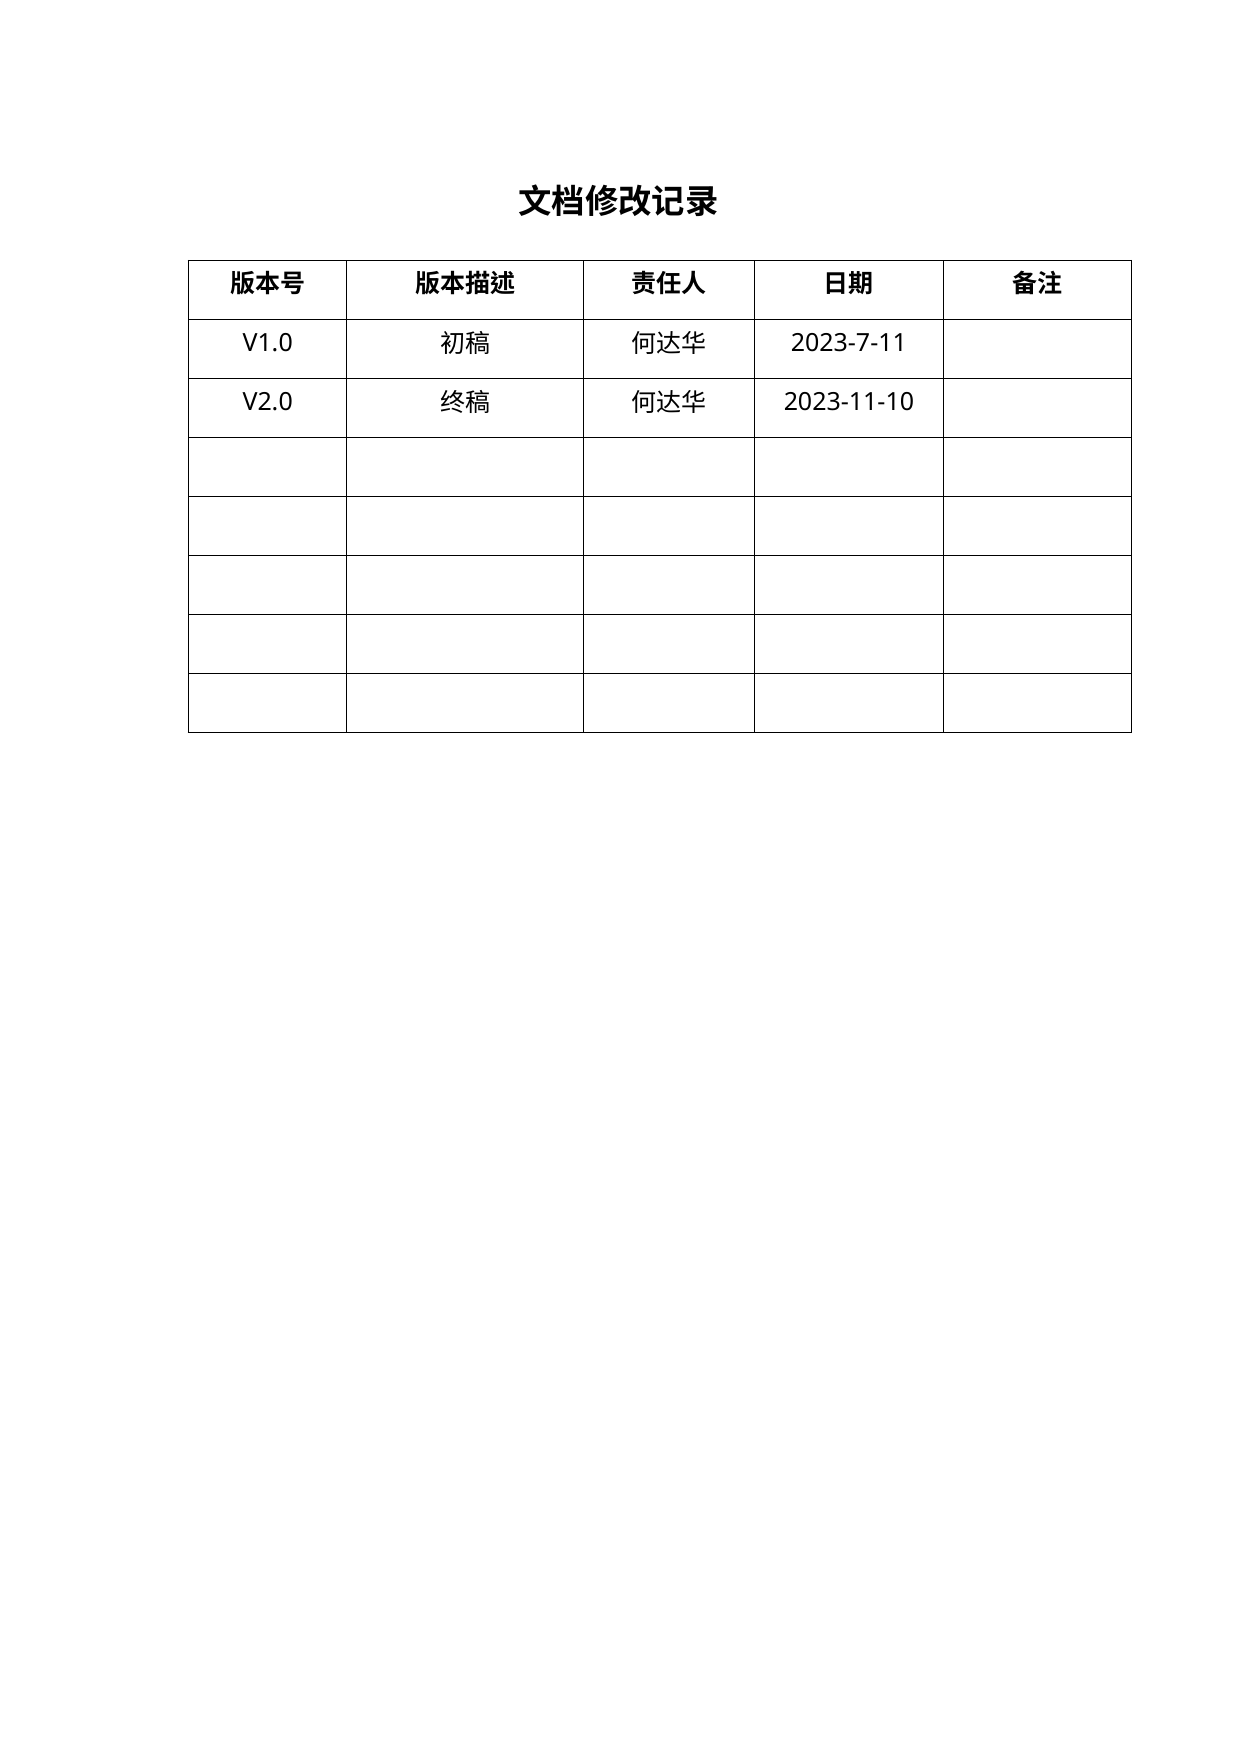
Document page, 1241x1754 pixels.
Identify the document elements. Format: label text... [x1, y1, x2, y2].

table_cell 何达华 [584, 379, 754, 437]
table_cell [347, 497, 583, 555]
table_cell 何达华 [584, 320, 754, 378]
table_cell [189, 556, 346, 614]
table_cell [944, 438, 1131, 496]
text 文档修改记录 [187, 175, 1048, 223]
table_cell [347, 556, 583, 614]
table_cell [189, 497, 346, 555]
table_cell [944, 615, 1131, 673]
table_cell V2.0 [189, 379, 346, 437]
table_cell [944, 556, 1131, 614]
table_cell [347, 674, 583, 732]
table_header 日期 [755, 261, 943, 319]
table_cell [347, 438, 583, 496]
table_cell [944, 320, 1131, 378]
table_cell 2023-7-11 [755, 320, 943, 378]
table_cell [755, 674, 943, 732]
table_cell [755, 615, 943, 673]
table_cell [944, 379, 1131, 437]
table_cell 初稿 [347, 320, 583, 378]
table_cell [189, 438, 346, 496]
table_cell V1.0 [189, 320, 346, 378]
table_cell [755, 556, 943, 614]
table_cell [755, 438, 943, 496]
table_cell [584, 615, 754, 673]
table_cell [944, 674, 1131, 732]
table_cell [584, 556, 754, 614]
table_cell [584, 438, 754, 496]
table_header 版本描述 [347, 261, 583, 319]
table_cell [755, 497, 943, 555]
table_cell [944, 497, 1131, 555]
table_header 责任人 [584, 261, 754, 319]
table_cell [584, 674, 754, 732]
table_cell [584, 497, 754, 555]
table_cell 2023-11-10 [755, 379, 943, 437]
table_cell [189, 674, 346, 732]
table_cell [347, 615, 583, 673]
table_header 备注 [944, 261, 1131, 319]
table_cell [189, 615, 346, 673]
table_header 版本号 [189, 261, 346, 319]
table_cell 终稿 [347, 379, 583, 437]
